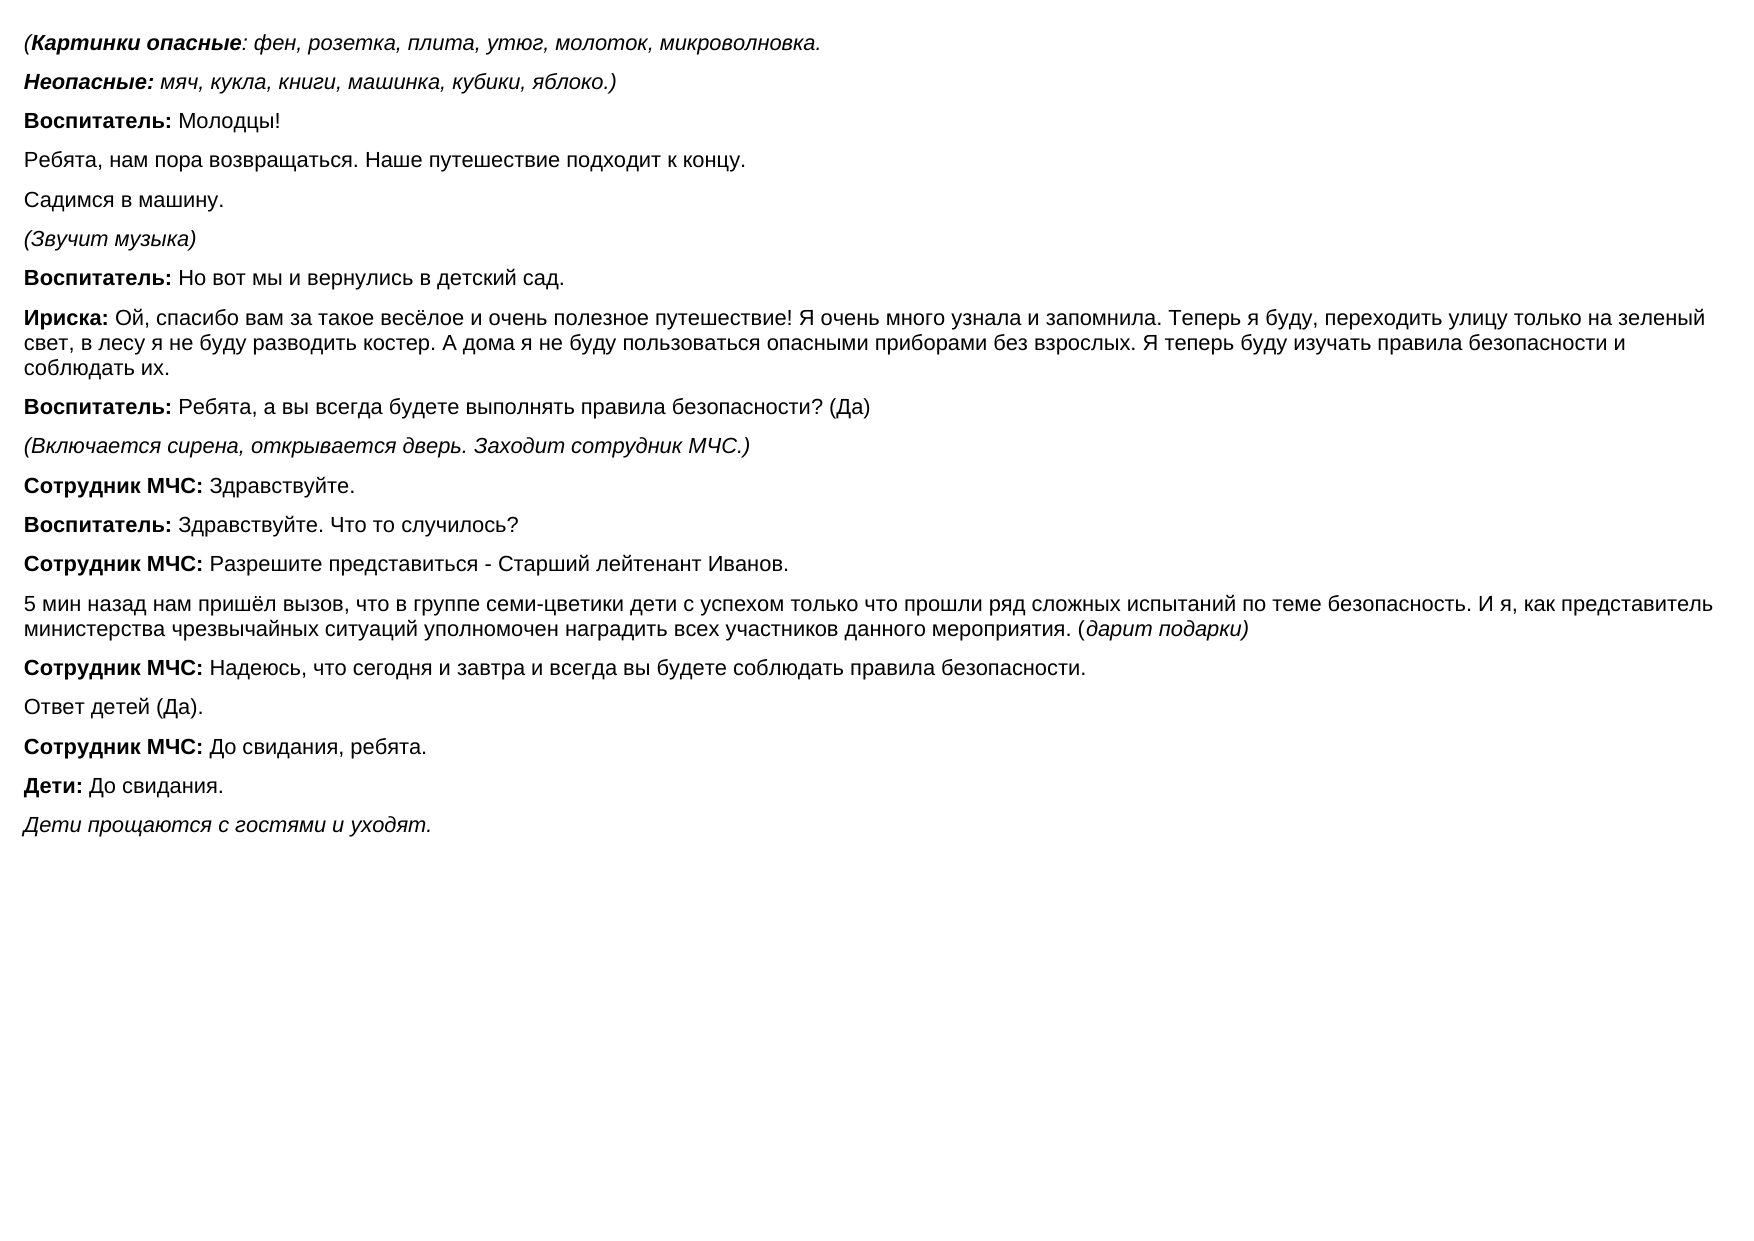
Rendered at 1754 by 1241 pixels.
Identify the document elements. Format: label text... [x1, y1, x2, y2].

text Воспитатель: Молодцы! [24, 108, 1724, 133]
text Ребята, нам пора возвращаться. Наше путешествие подходит к концу. [24, 147, 1724, 173]
text Ответ детей (Да). [24, 694, 1724, 719]
text Сотрудник МЧС: До свидания, ребята. [24, 733, 1724, 759]
text Неопасные: мяч, кукла, книги, машинка, кубики, яблоко.) [24, 69, 1724, 94]
text Садимся в машину. [24, 187, 1724, 212]
text Сотрудник МЧС: Здравствуйте. [24, 473, 1724, 498]
text Дети прощаются с гостями и уходят. [24, 812, 1724, 837]
text Воспитатель: Здравствуйте. Что то случилось? [24, 512, 1724, 537]
text (Звучит музыка) [24, 226, 1724, 251]
text (Включается сирена, открывается дверь. Заходит сотрудник МЧС.) [24, 433, 1724, 459]
text (Картинки опасные: фен, розетка, плита, утюг, молоток, микроволновка. [24, 29, 1724, 55]
text Сотрудник МЧС: Разрешите представиться - Старший лейтенант Иванов. [24, 551, 1724, 576]
text Воспитатель: Ребята, а вы всегда будете выполнять правила безопасности? (Да) [24, 394, 1724, 419]
text Ириска: Ой, спасибо вам за такое весёлое и очень полезное путешествие! Я очень много узнала и запомнила. Теперь я буду, переходить улицу только на зеленый свет, в лесу я не буду разводить костер. А дома я не буду пользоваться опасными приборами без взрослых. Я теперь буду изучать правила безопасности и соблюдать их. [24, 304, 1724, 380]
text Сотрудник МЧС: Надеюсь, что сегодня и завтра и всегда вы будете соблюдать правила безопасности. [24, 655, 1724, 680]
text 5 мин назад нам пришёл вызов, что в группе семи-цветики дети с успехом только что прошли ряд сложных испытаний по теме безопасность. И я, как представитель министерства чрезвычайных ситуаций уполномочен наградить всех участников данного мероприятия. (дарит подарки) [24, 591, 1724, 641]
text Дети: До свидания. [24, 773, 1724, 798]
text Воспитатель: Но вот мы и вернулись в детский сад. [24, 265, 1724, 290]
